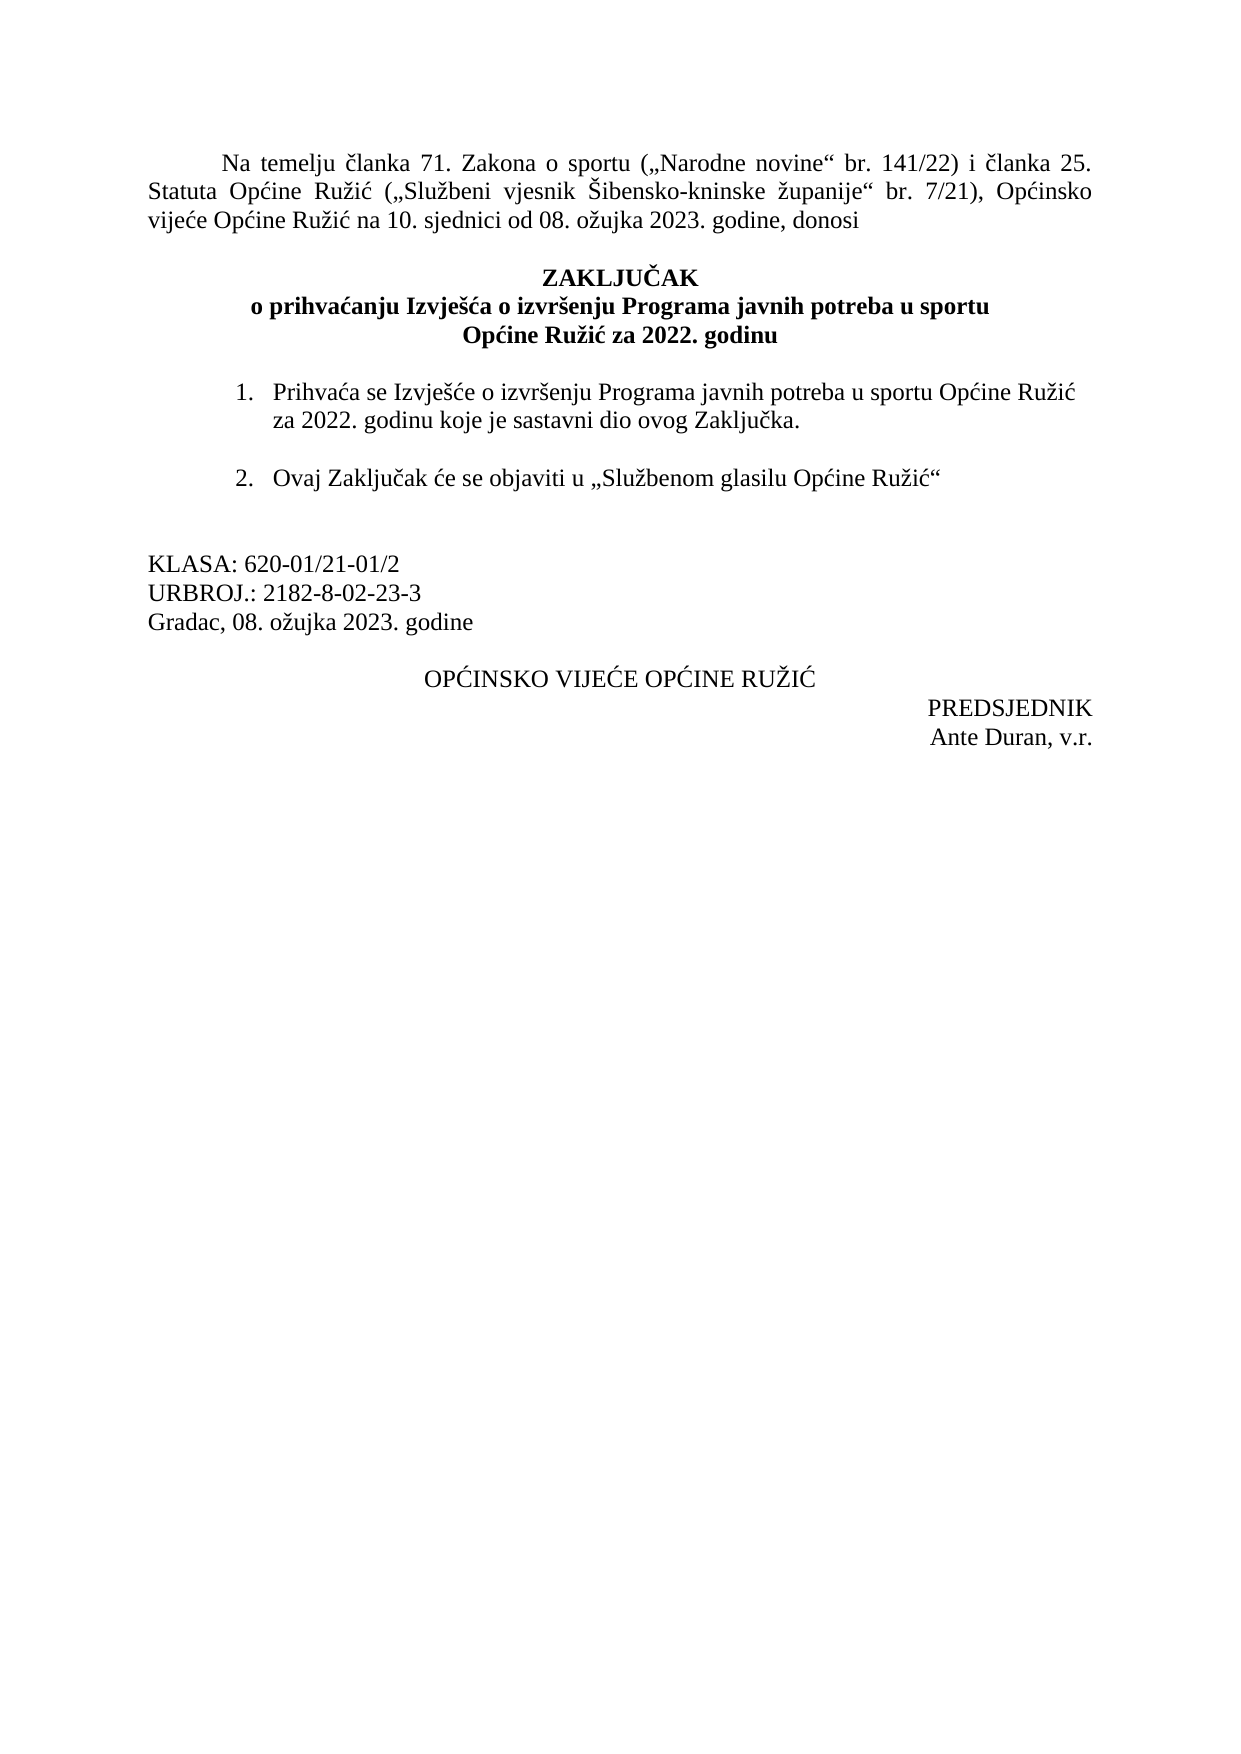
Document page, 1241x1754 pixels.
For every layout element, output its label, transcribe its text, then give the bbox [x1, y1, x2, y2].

text Na temelju članka 71. Zakona o sportu („Narodne novine“ br. 141/22) i članka 25. Statuta Općine Ružić („Službeni vjesnik Šibensko-kninske županije“ br. 7/21), Općinsko vijeće Općine Ružić na 10. sjednici od 08. ožujka 2023. godine, donosi [148, 148, 1093, 234]
list Prihvaća se Izvješće o izvršenju Programa javnih potreba u sportu Općine Ružić za 2022. godinu koje je sastavni dio ovog Zaključka. [235, 377, 1093, 434]
text Ante Duran, v.r. [148, 722, 1093, 751]
text ZAKLJUČAK [148, 263, 1093, 291]
text KLASA: 620-01/21-01/2 [148, 549, 1093, 578]
text OPĆINSKO VIJEĆE OPĆINE RUŽIĆ [148, 664, 1093, 693]
text Općine Ružić za 2022. godinu [148, 320, 1093, 349]
text PREDSJEDNIK [148, 693, 1093, 722]
list Ovaj Zaključak će se objaviti u „Službenom glasilu Općine Ružić“ [235, 463, 1093, 492]
text Gradac, 08. ožujka 2023. godine [148, 607, 1093, 636]
text URBROJ.: 2182-8-02-23-3 [148, 578, 1093, 607]
text o prihvaćanju Izvješća o izvršenju Programa javnih potreba u sportu [148, 291, 1093, 320]
